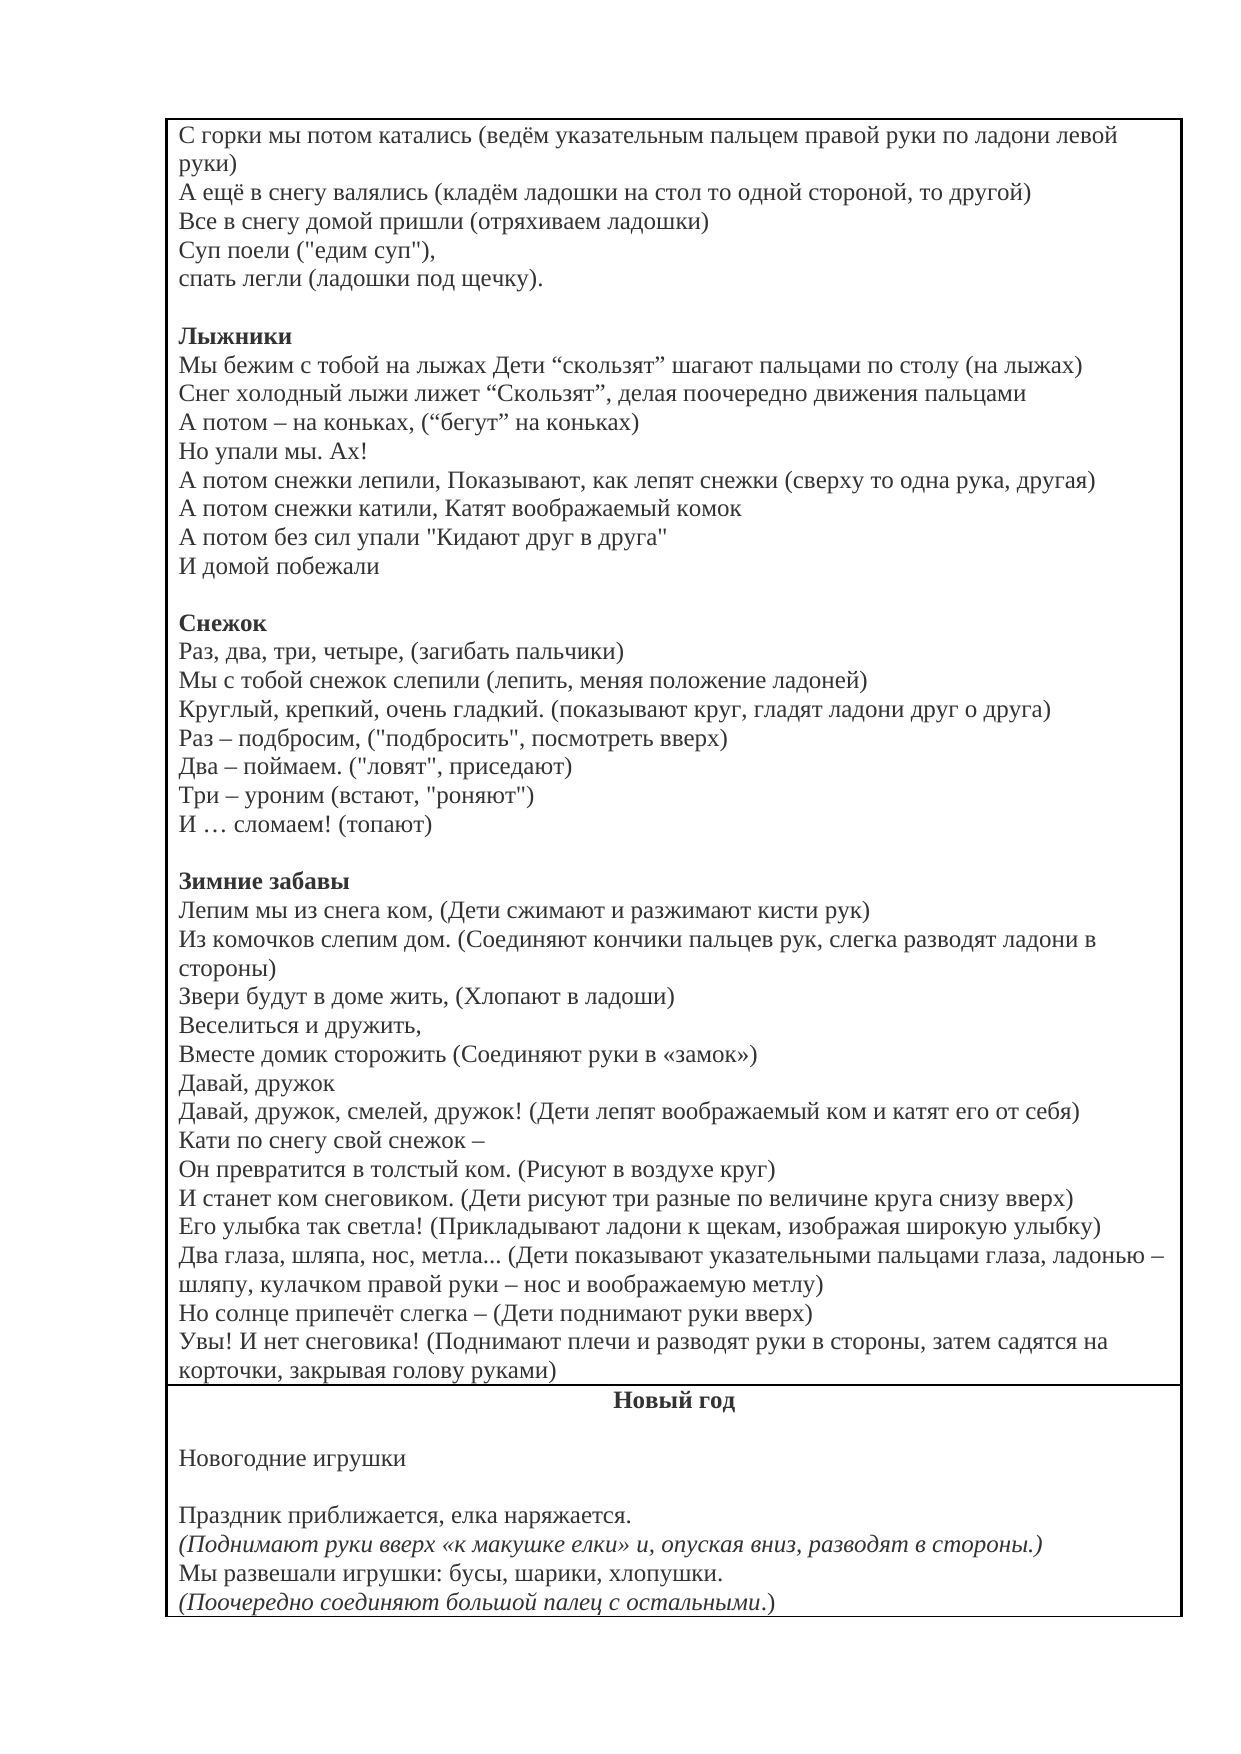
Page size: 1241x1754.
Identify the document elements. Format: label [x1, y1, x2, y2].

table_cell [168, 1386, 1180, 1616]
table_cell [168, 120, 1180, 1384]
